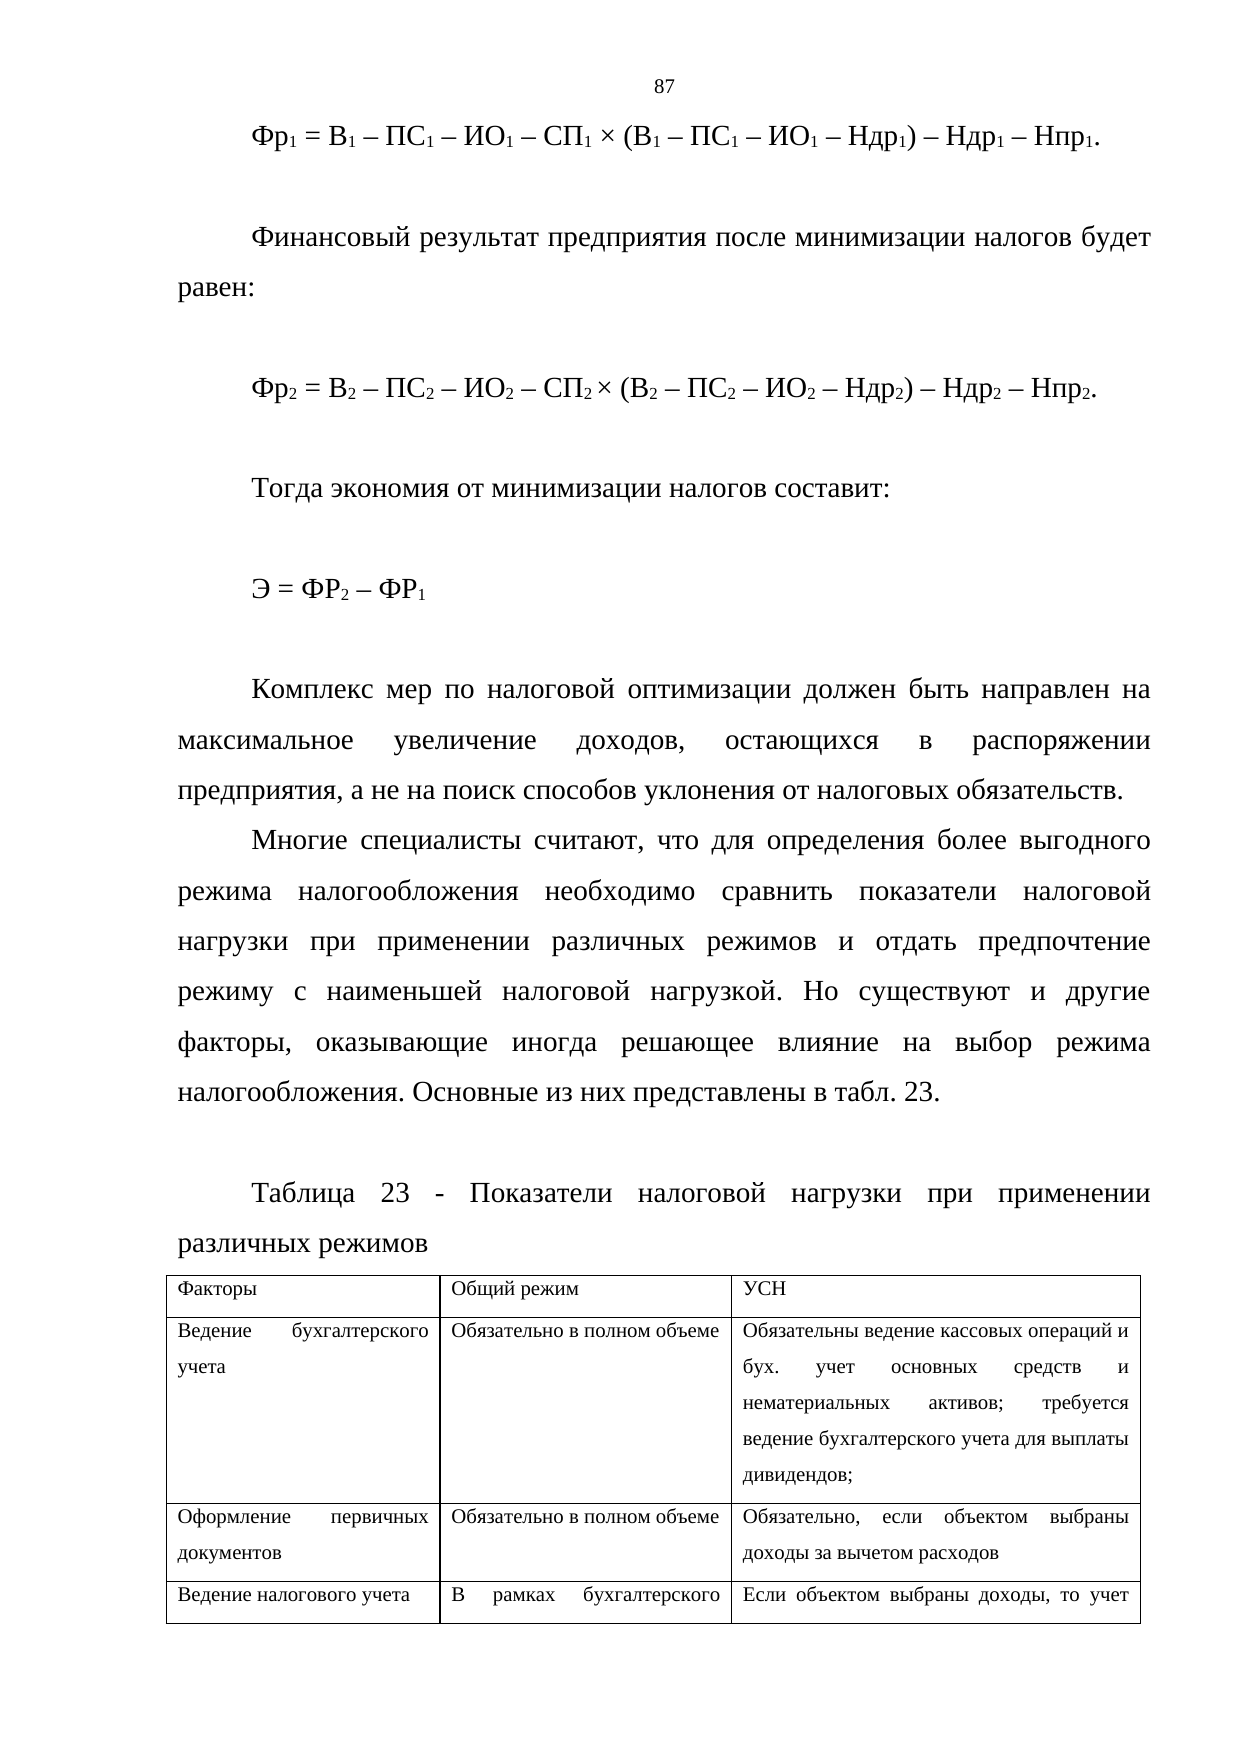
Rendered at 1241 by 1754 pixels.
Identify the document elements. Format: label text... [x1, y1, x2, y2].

table_cell Обязательно, если объектом выбраны доходы за вычетом расходов [732, 1504, 1140, 1581]
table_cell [167, 1582, 439, 1623]
text Многие специалисты считают, что для определения более выгодного режима налогообложения необходимо сравнить показатели налоговой нагрузки при применении различных режимов и отдать предпочтение режиму с наименьшей налоговой нагрузкой. Но существуют и другие факторы, оказывающие иногда решающее влияние на выбор режима налогообложения. Основные из них представлены в табл. 23. [177, 822, 1152, 1108]
table_cell Обязательно в полном объеме [441, 1318, 731, 1503]
table_cell Оформление первичных документов [167, 1504, 439, 1581]
table_cell Ведение бухгалтерского учета [167, 1318, 439, 1503]
text Э = ФР2 – ФР1 [177, 571, 1152, 604]
text Фр1 = В1 – ПС1 – ИО1 – СП1 × (В1 – ПС1 – ИО1 – Ндр1) – Ндр1 – Нпр1. [177, 118, 1152, 152]
table_header Общий режим [441, 1276, 731, 1317]
text Финансовый результат предприятия после минимизации налогов будет равен: [177, 219, 1152, 303]
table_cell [732, 1582, 1140, 1623]
text Фр2 = В2 – ПС2 – ИО2 – СП2 × (В2 – ПС2 – ИО2 – Ндр2) – Ндр2 – Нпр2. [177, 370, 1152, 403]
text Таблица 23 - Показатели налоговой нагрузки при применении различных режимов [177, 1175, 1152, 1258]
text Тогда экономия от минимизации налогов составит: [177, 470, 1152, 504]
table_cell Обязательно в полном объеме [441, 1504, 731, 1581]
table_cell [441, 1582, 731, 1623]
table_header Факторы [167, 1276, 439, 1317]
text Комплекс мер по налоговой оптимизации должен быть направлен на максимальное увеличение доходов, остающихся в распоряжении предприятия, а не на поиск способов уклонения от налоговых обязательств. [177, 672, 1152, 806]
table_cell Обязательны ведение кассовых операций и бух. учет основных средств и нематериальных активов; требуется ведение бухгалтерского учета для выплаты дивидендов; [732, 1318, 1140, 1503]
table_header УСН [732, 1276, 1140, 1317]
